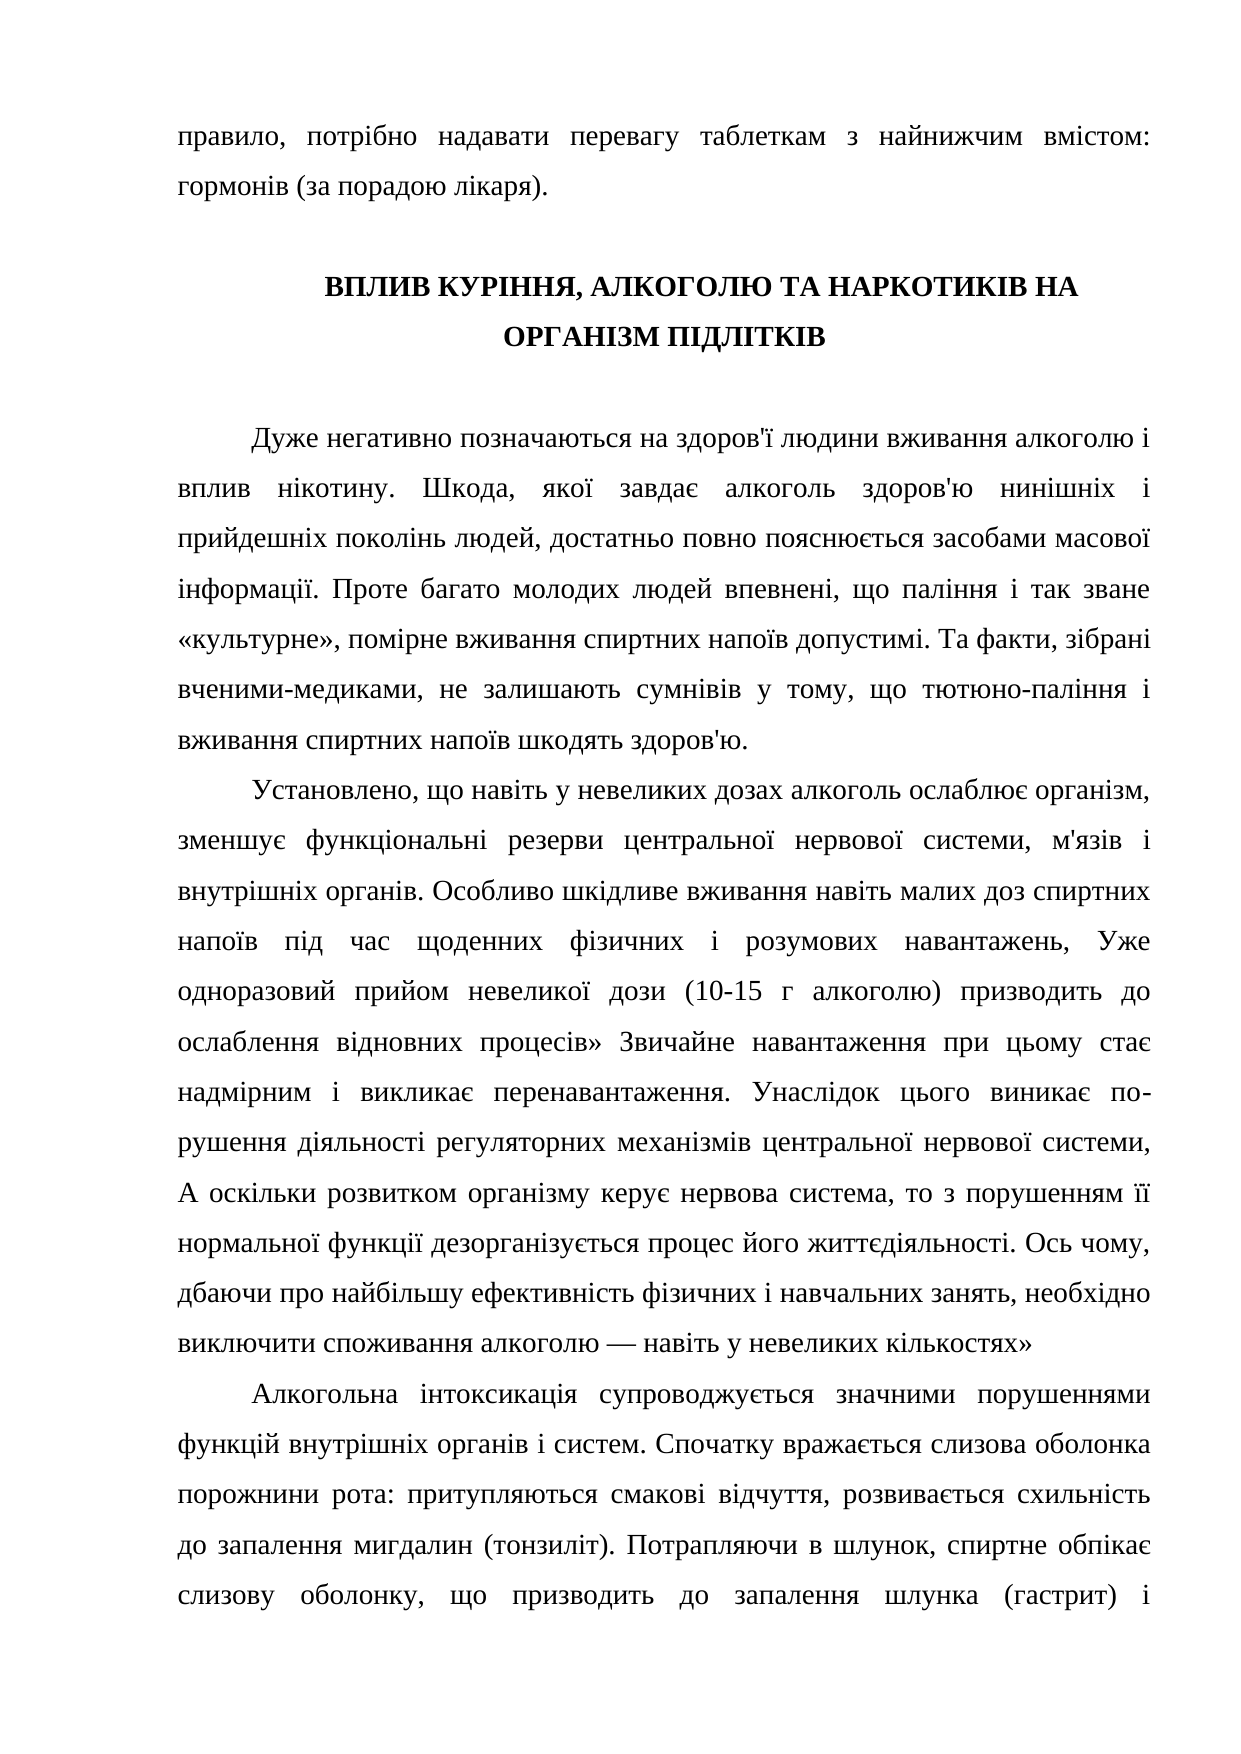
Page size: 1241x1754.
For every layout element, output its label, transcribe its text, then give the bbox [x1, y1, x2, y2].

text Дуже негативно позначаються на здоров'ї людини вживання алкоголю і вплив нікотину. Шкода, якої завдає алкоголь здоров'ю нинішніх і прийдешніх поколінь людей, достатньо повно пояснюється засобами масової інформації. Проте багато молодих людей впевнені, що паління і так зване «культурне», помірне вживання спиртних напоїв допустимі. Та факти, зібрані вченими-медиками, не залишають сумнівів у тому, що тютюно-паління і вживання спиртних напоїв шкодять здоров'ю. [177, 420, 1152, 755]
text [177, 118, 1152, 202]
text ВПЛИВ КУРІННЯ, АЛКОГОЛЮ ТА НАРКОТИКІВ НА ОРГАНІЗМ ПІДЛІТКІВ [177, 269, 1152, 353]
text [177, 1376, 1152, 1611]
text Установлено, що навіть у невеликих дозах алкоголь ослаблює організм, зменшує функціональні резерви центральної нервової системи, м'язів і внутрішніх органів. Особливо шкідливе вживання навіть малих доз спиртних напоїв під час щоденних фізичних і розумових навантажень, Уже одноразовий прийом невеликої дози (10-15 г алкоголю) призводить до ослаблення відновних процесів» Звичайне навантаження при цьому стає надмірним і викликає перенавантаження. Унаслідок цього виникає порушення діяльності регуляторних механізмів центральної нервової системи, А оскільки розвитком організму керує нервова система, то з порушенням її нормальної функції дезорганізується процес його життєдіяльності. Ось чому, дбаючи про найбільшу ефективність фізичних і навчальних занять, необхідно виключити споживання алкоголю — навіть у невеликих кількостях» [177, 772, 1152, 1359]
